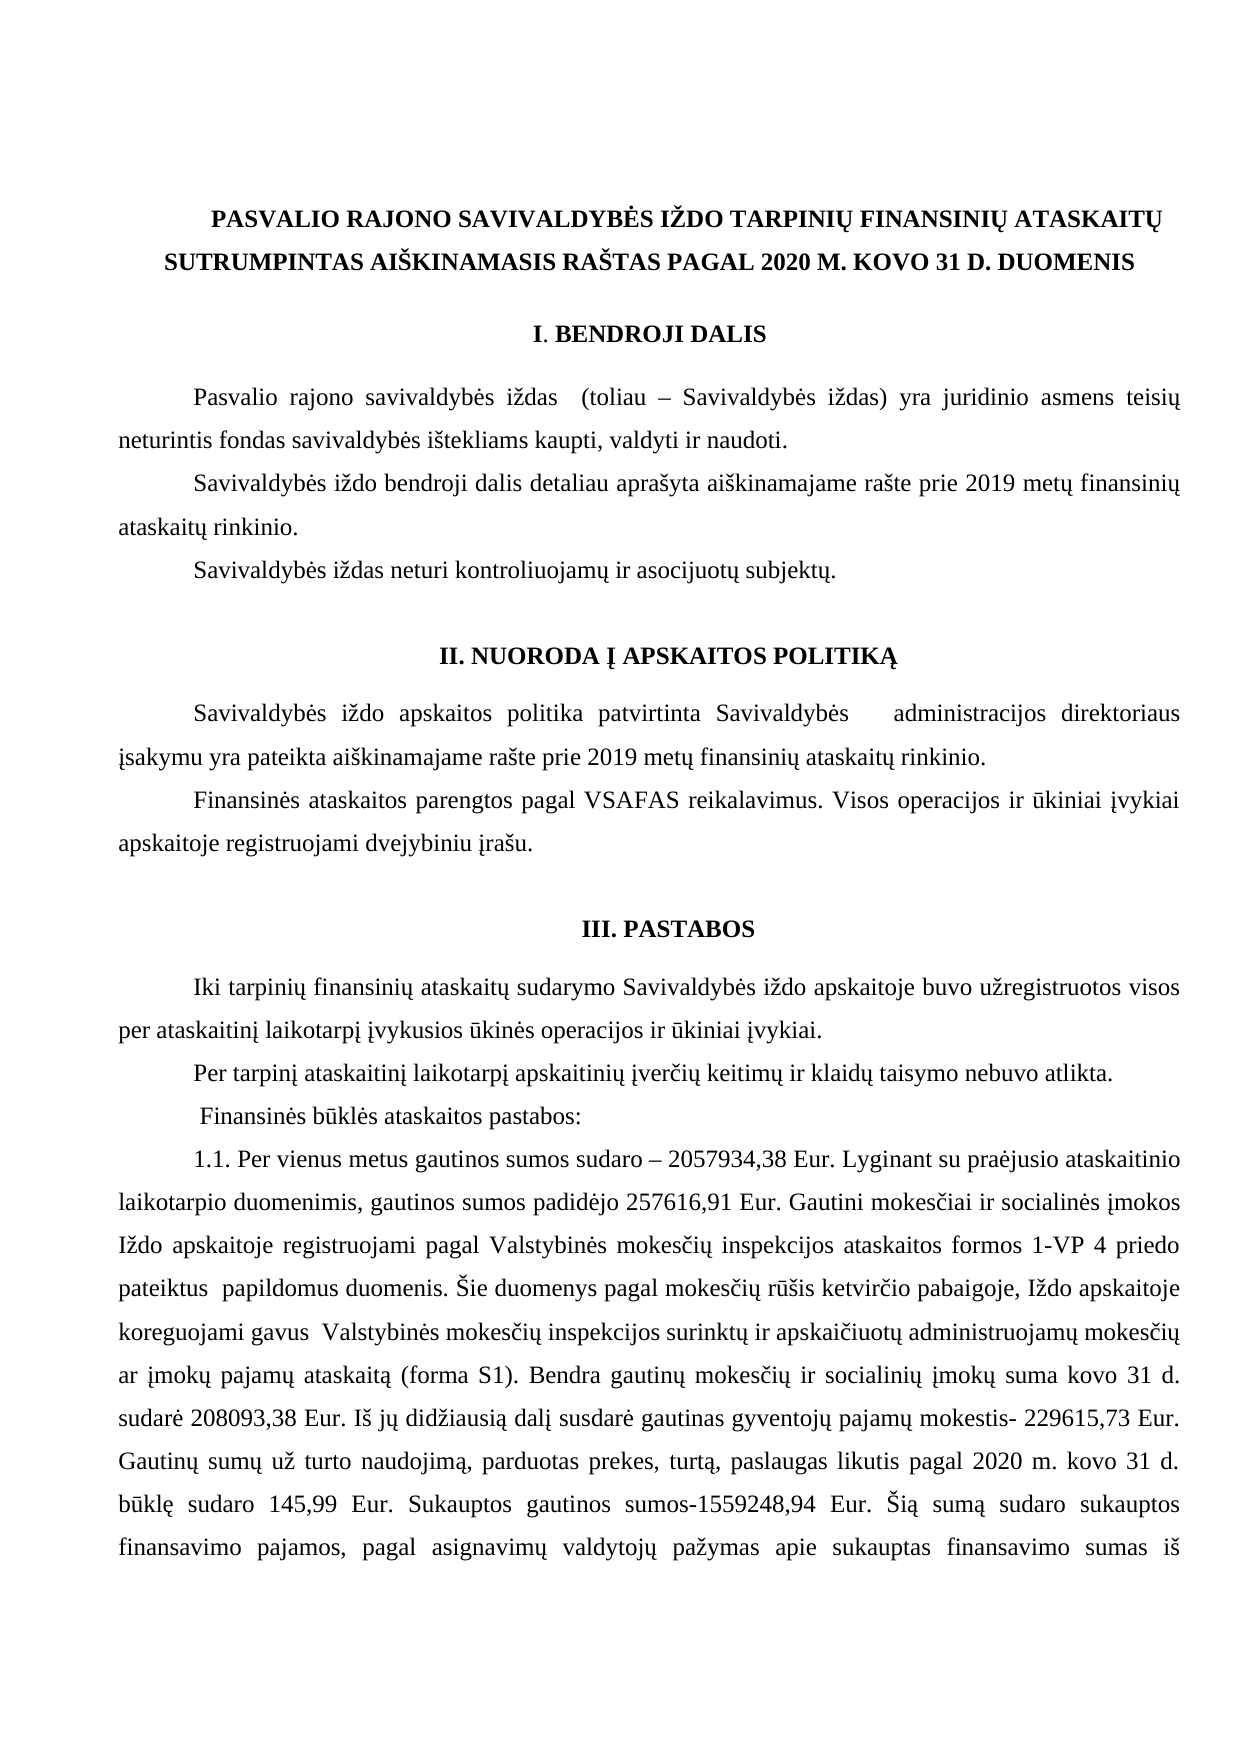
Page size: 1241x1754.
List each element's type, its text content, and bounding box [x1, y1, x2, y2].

text Finansinės būklės ataskaitos pastabos: [118, 1101, 1181, 1130]
text II. NUORODA Į politikĄ [118, 641, 1181, 670]
subtitle I. BENDROJI DALIS [118, 319, 1181, 348]
text Savivaldybės iždo apskaitos politika patvirtinta Savivaldybės administracijos direktoriaus įsakymu yra pateikta aiškinamajame rašte prie 2019 metų finansinių ataskaitų rinkinio. [118, 698, 1181, 770]
text Finansinės ataskaitos parengtos pagal VSAFAS reikalavimus. Visos operacijos ir ūkiniai įvykiai apskaitoje registruojami dvejybiniu įrašu. [118, 785, 1181, 857]
text III. PASTABOS [118, 914, 1181, 943]
text Savivaldybės iždas neturi kontroliuojamų ir asocijuotų subjektų. [118, 555, 1181, 583]
text PASVALIO RAJONO SAVIVALDYBĖS IŽDO TARPINIŲ FINANSINIŲ ATASKAITŲ SUTRUMPINTAS AIŠKINAMASIS RAŠTAS PAGAL 2020 M. KOVO 31 D. DUOMENIS [118, 204, 1181, 276]
text Savivaldybės iždo bendroji dalis detaliau aprašyta aiškinamajame rašte prie 2019 metų finansinių ataskaitų rinkinio. [118, 468, 1181, 540]
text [118, 1144, 1181, 1561]
text Per tarpinį ataskaitinį laikotarpį apskaitinių įverčių keitimų ir klaidų taisymo nebuvo atlikta. [118, 1058, 1181, 1087]
text Iki tarpinių finansinių ataskaitų sudarymo Savivaldybės iždo apskaitoje buvo užregistruotos visos per ataskaitinį laikotarpį įvykusios ūkinės operacijos ir ūkiniai įvykiai. [118, 972, 1181, 1043]
text Pasvalio rajono savivaldybės iždas (toliau – Savivaldybės iždas) yra juridinio asmens teisių neturintis fondas savivaldybės ištekliams kaupti, valdyti ir naudoti. [118, 382, 1181, 454]
